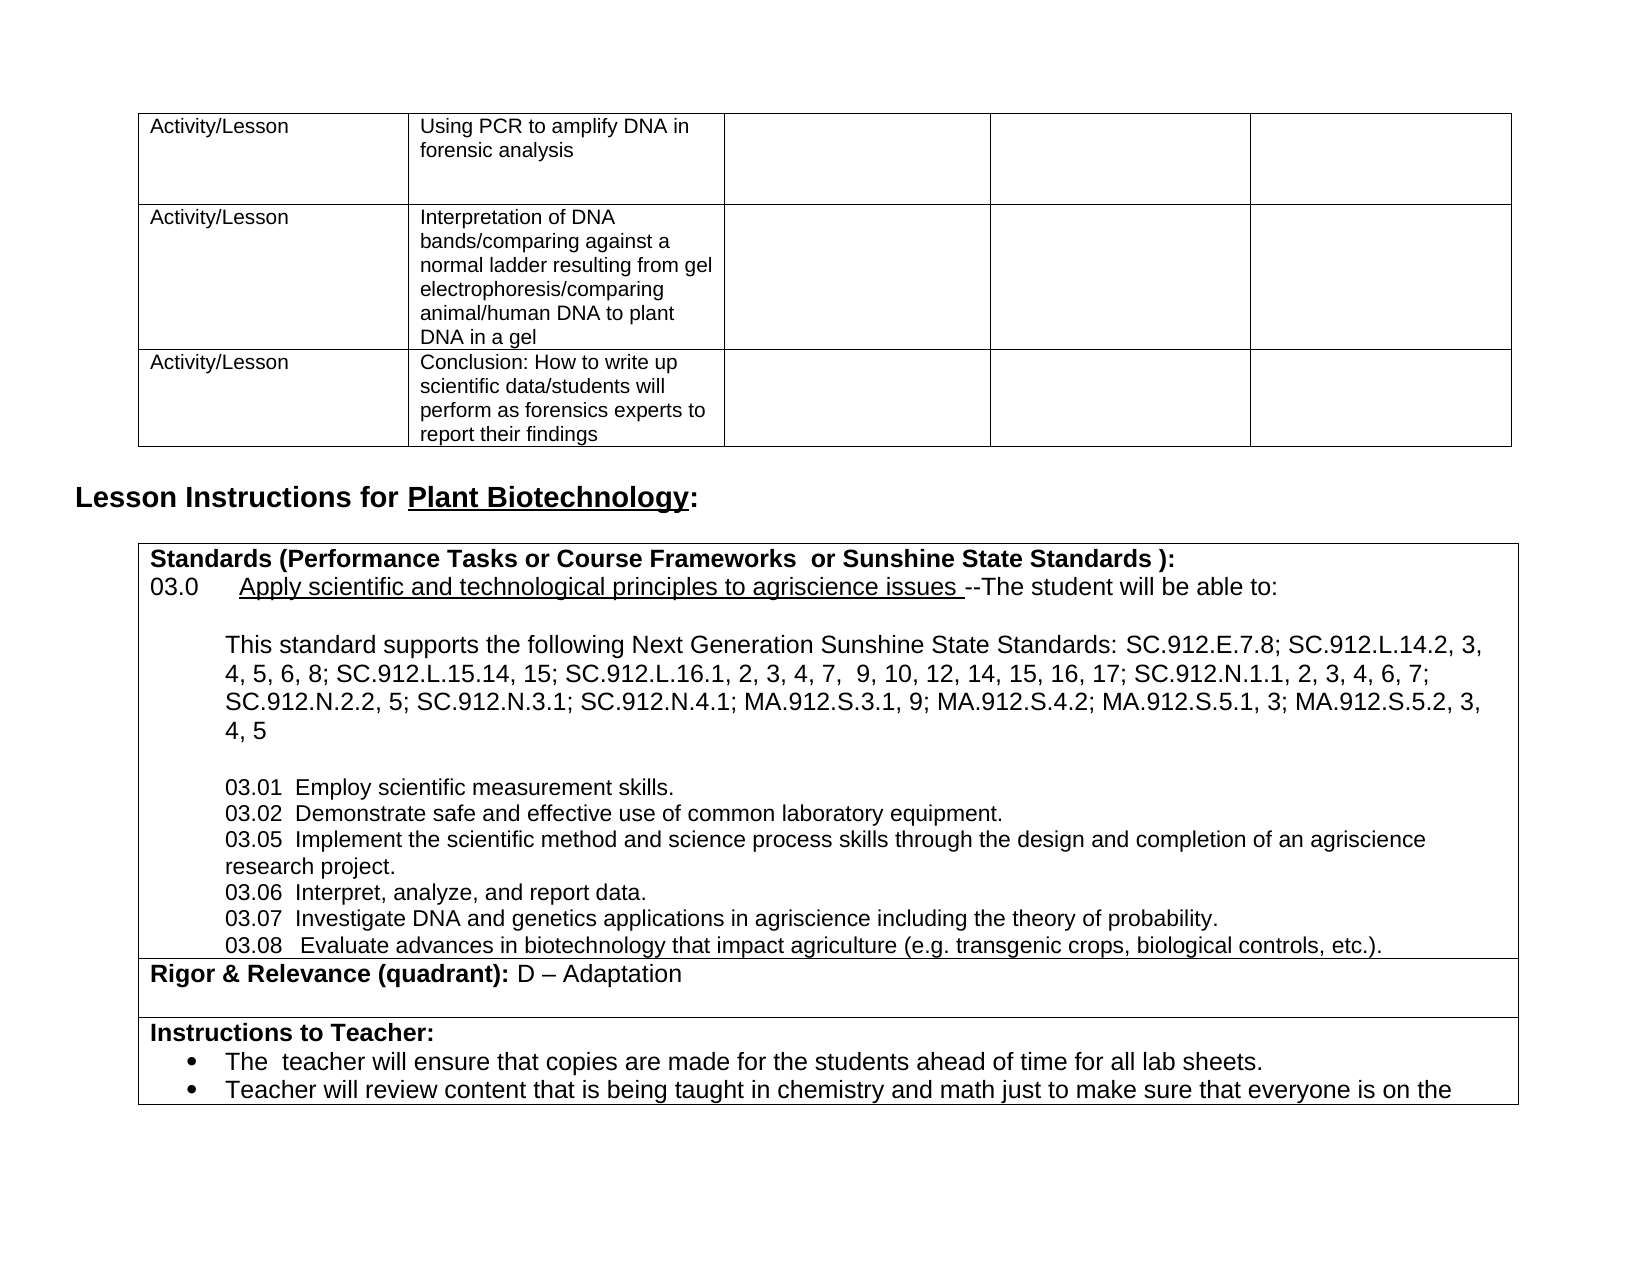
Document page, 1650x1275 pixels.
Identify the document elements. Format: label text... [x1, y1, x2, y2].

table_cell [991, 205, 1250, 349]
table_cell [725, 114, 990, 204]
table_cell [139, 1018, 1518, 1104]
table_cell [991, 114, 1250, 204]
table_cell [1251, 205, 1511, 349]
table_cell Activity/Lesson [139, 205, 408, 349]
table_cell Interpretation of DNA bands/comparing against a normal ladder resulting from gel electrophoresis/comparing animal/human DNA to plant DNA in a gel [409, 205, 724, 349]
table_cell [1251, 350, 1511, 446]
table_cell Activity/Lesson [139, 350, 408, 446]
table_cell [991, 350, 1250, 446]
table_cell [725, 350, 990, 446]
table_cell Using PCR to amplify DNA in forensic analysis [409, 114, 724, 204]
text Lesson Instructions for Plant Biotechnology: [75, 480, 1500, 514]
table_header Standards (Performance Tasks or Course Frameworks or Standards ): Apply scientific and technological principles to agriscience issues --The student will be able to: This standard supports the following Next Generation Sunshine State Standards: SC.912.E.7.8; SC.912.L.14.2, 3, 4, 5, 6, 8; SC.912.L.15.14, 15; SC.912.L.16.1, 2, 3, 4, 7, 9, 10, 12, 14, 15, 16, 17; SC.912.N.1.1, 2, 3, 4, 6, 7; SC.912.N.2.2, 5; SC.912.N.3.1; SC.912.N.4.1; MA.912.S.3.1, 9; MA.912.S.4.2; MA.912.S.5.1, 3; MA.912.S.5.2, 3, 4, 5 03.01 Employ scientific measurement skills. 03.02 Demonstrate safe and effective use of common laboratory equipment. 03.05 Implement the scientific method and science process skills through the design and completion of an agriscience research project. 03.06 Interpret, analyze, and report data. 03.07 Investigate DNA and genetics applications in agriscience including the theory of probability. Evaluate advances in biotechnology that impact agriculture (e.g. transgenic crops, biological controls, etc.). [139, 544, 1518, 958]
table_cell [725, 205, 990, 349]
table_cell Activity/Lesson [139, 114, 408, 204]
table_cell Conclusion: How to write up scientific data/students will perform as forensics experts to report their findings [409, 350, 724, 446]
table_cell Rigor & Relevance (quadrant): D – Adaptation [139, 959, 1518, 1017]
table_cell [1251, 114, 1511, 204]
